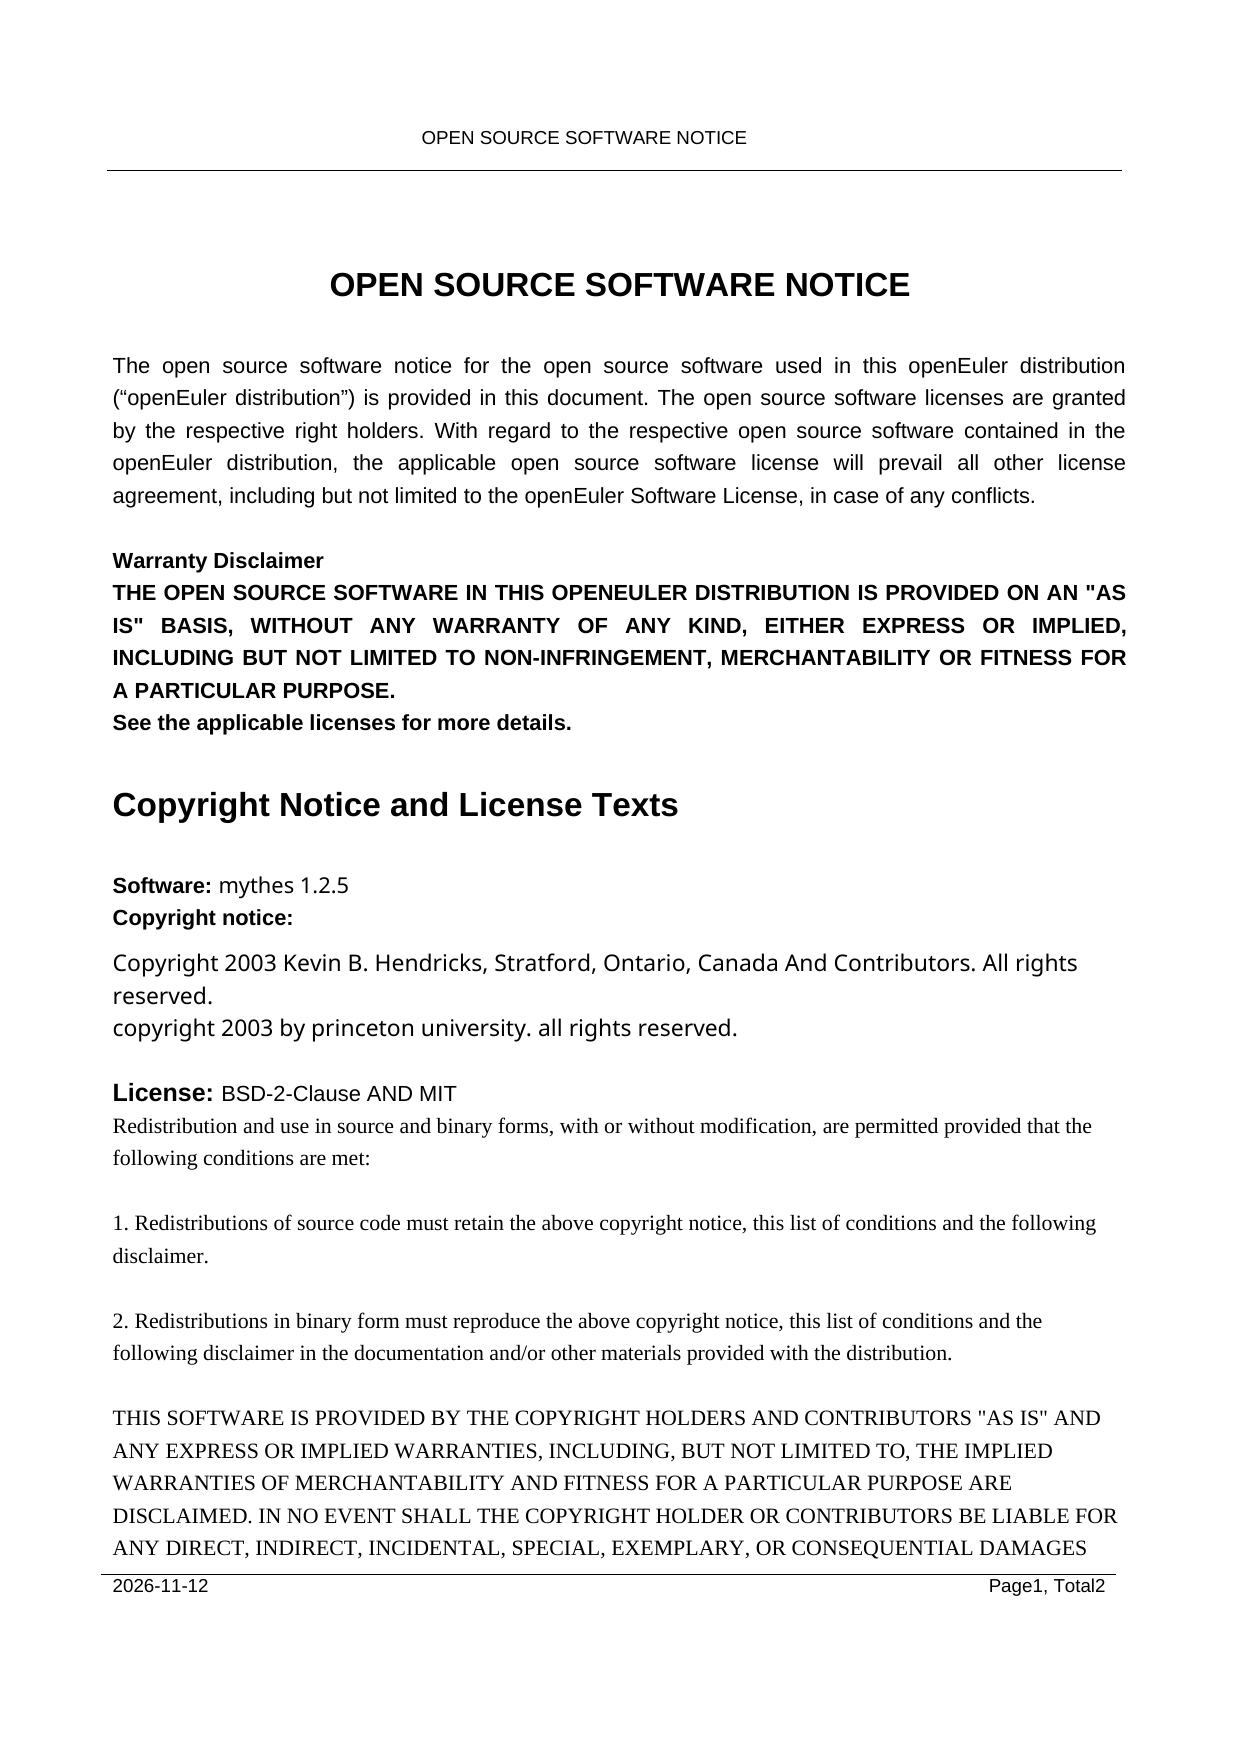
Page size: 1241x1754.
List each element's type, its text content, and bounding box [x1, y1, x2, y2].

text OPEN SOURCE SOFTWARE NOTICE [112, 251, 1128, 316]
text THE OPEN SOURCE SOFTWARE IN THIS OPENEULER DISTRIBUTION IS PROVIDED ON AN "AS IS" BASIS, WITHOUT ANY WARRANTY OF ANY KIND, EITHER EXPRESS OR IMPLIED, INCLUDING BUT NOT LIMITED TO NON-INFRINGEMENT, MERCHANTABILITY OR FITNESS FOR A PARTICULAR PURPOSE. See the applicable licenses for more details. [112, 576, 1128, 739]
text The open source software notice for the open source software used in this openEuler distribution (“openEuler distribution”) is provided in this document. The open source software licenses are granted by the respective right holders. With regard to the respective open source software contained in the openEuler distribution, the applicable open source software license will prevail all other license agreement, including but not limited to the openEuler Software License, in case of any conflicts. [112, 349, 1128, 511]
title Software: mythes 1.2.5 [112, 869, 1128, 901]
text License: BSD-2-Clause AND MIT [112, 1077, 1128, 1109]
text Copyright notice: [112, 901, 1128, 934]
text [112, 1109, 1128, 1564]
text Copyright Notice and License Texts [112, 771, 1128, 836]
text Copyright 2003 Kevin B. Hendricks, Stratford, Ontario, Canada And Contributors. All rights reserved. copyright 2003 by princeton university. all rights reserved. [112, 947, 1128, 1077]
text Warranty Disclaimer [112, 544, 1128, 576]
